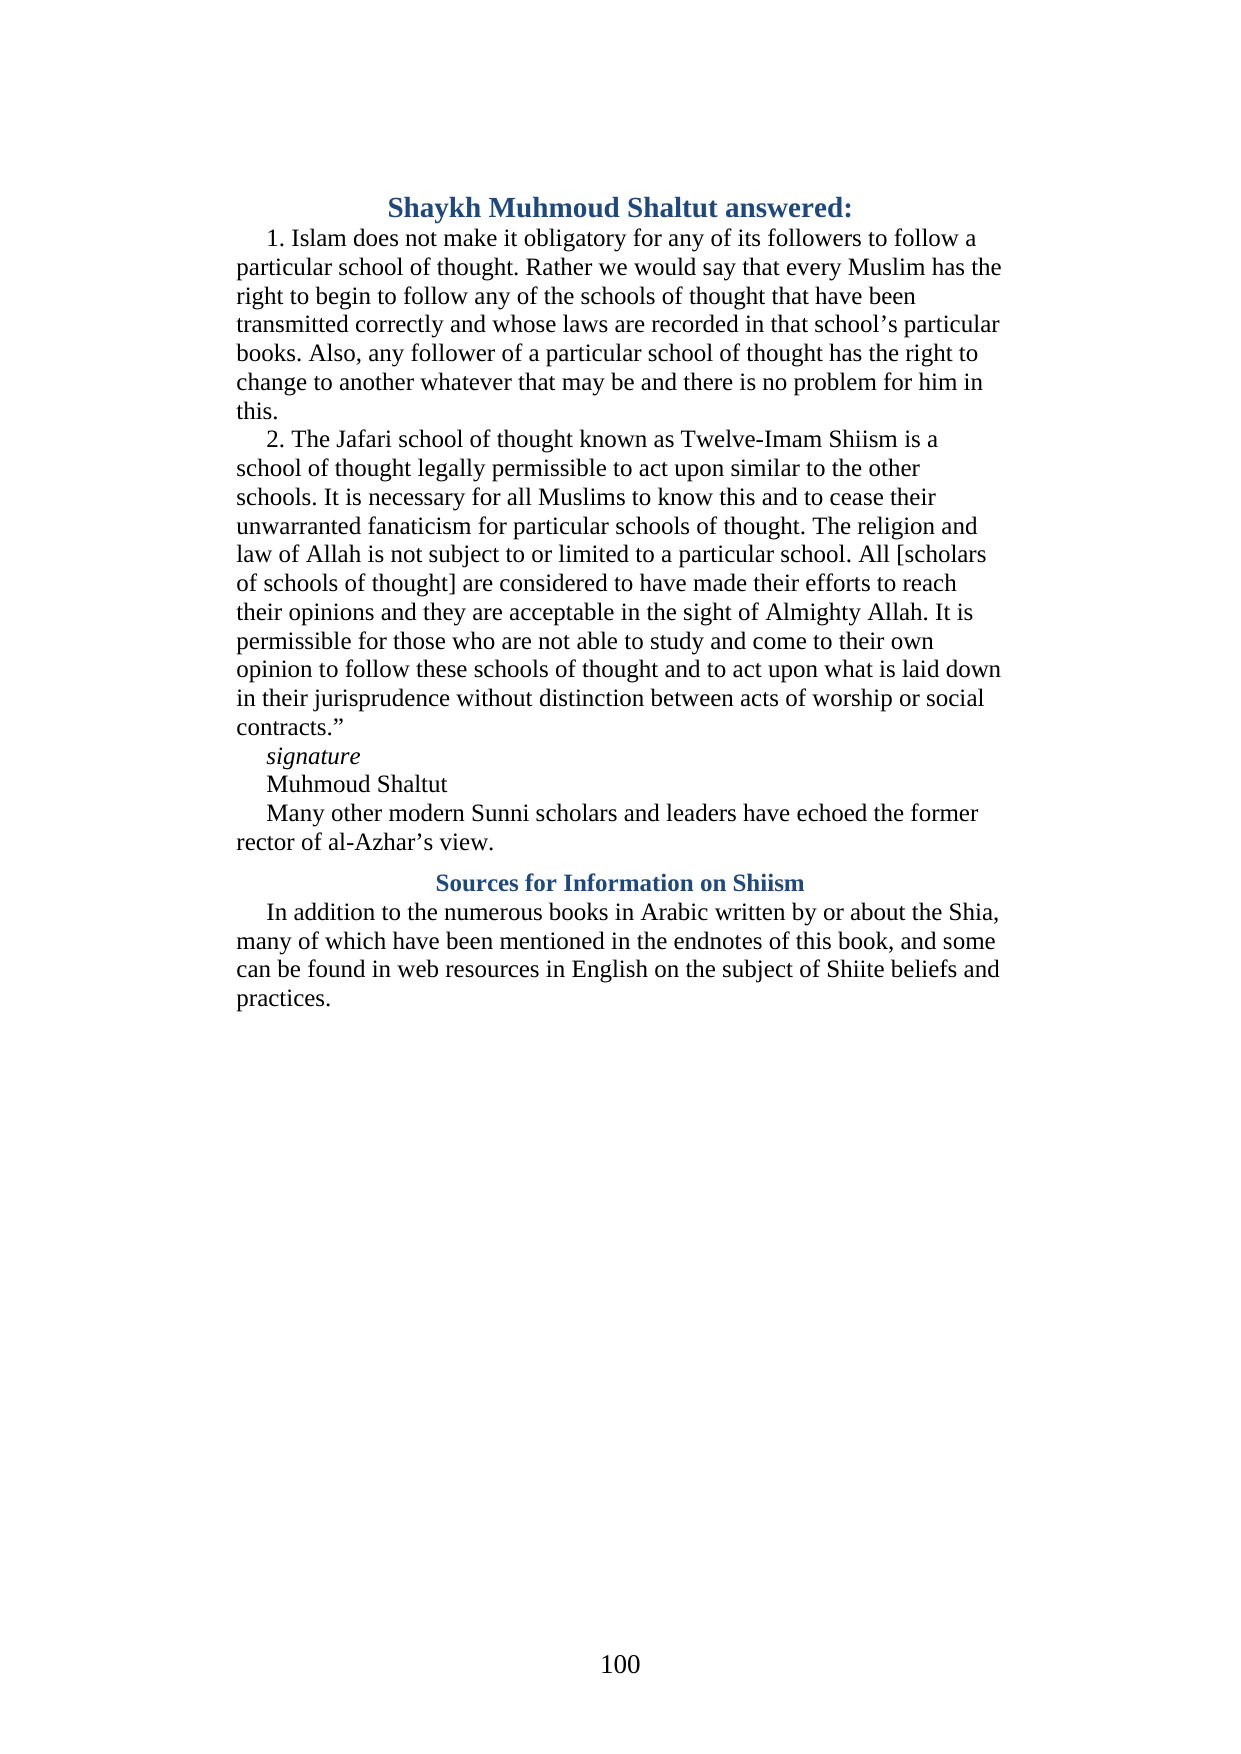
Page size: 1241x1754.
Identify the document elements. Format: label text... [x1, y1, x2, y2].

text Muhmoud Shaltut [236, 769, 1004, 798]
text Many other modern Sunni scholars and leaders have echoed the former rector of al-Azhar’s view. [236, 798, 1004, 856]
text In addition to the numerous books in Arabic written by or about the Shia, many of which have been mentioned in the endnotes of this book, and some can be found in web resources in English on the subject of Shiite beliefs and practices. [236, 897, 1004, 1012]
subtitle Shaykh Muhmoud Shaltut answered: [236, 190, 1004, 223]
text 2. The Jafari school of thought known as Twelve-Imam Shiism is a school of thought legally permissible to act upon similar to the other schools. It is necessary for all Muslims to know this and to cease their unwarranted fanaticism for particular schools of thought. The religion and law of Allah is not subject to or limited to a particular school. All [scholars of schools of thought] are considered to have made their efforts to reach their opinions and they are acceptable in the sight of Almighty Allah. It is permissible for those who are not able to study and come to their own opinion to follow these schools of thought and to act upon what is laid down in their jurisprudence without distinction between acts of worship or social contracts.” [236, 424, 1004, 741]
subtitle Sources for Information on Shiism [236, 868, 1004, 897]
text 1. Islam does not make it obligatory for any of its followers to follow a particular school of thought. Rather we would say that every Muslim has the right to begin to follow any of the schools of thought that have been transmitted correctly and whose laws are recorded in that school’s particular books. Also, any follower of a particular school of thought has the right to change to another whatever that may be and there is no problem for him in this. [236, 223, 1004, 424]
text signature [236, 741, 1004, 769]
